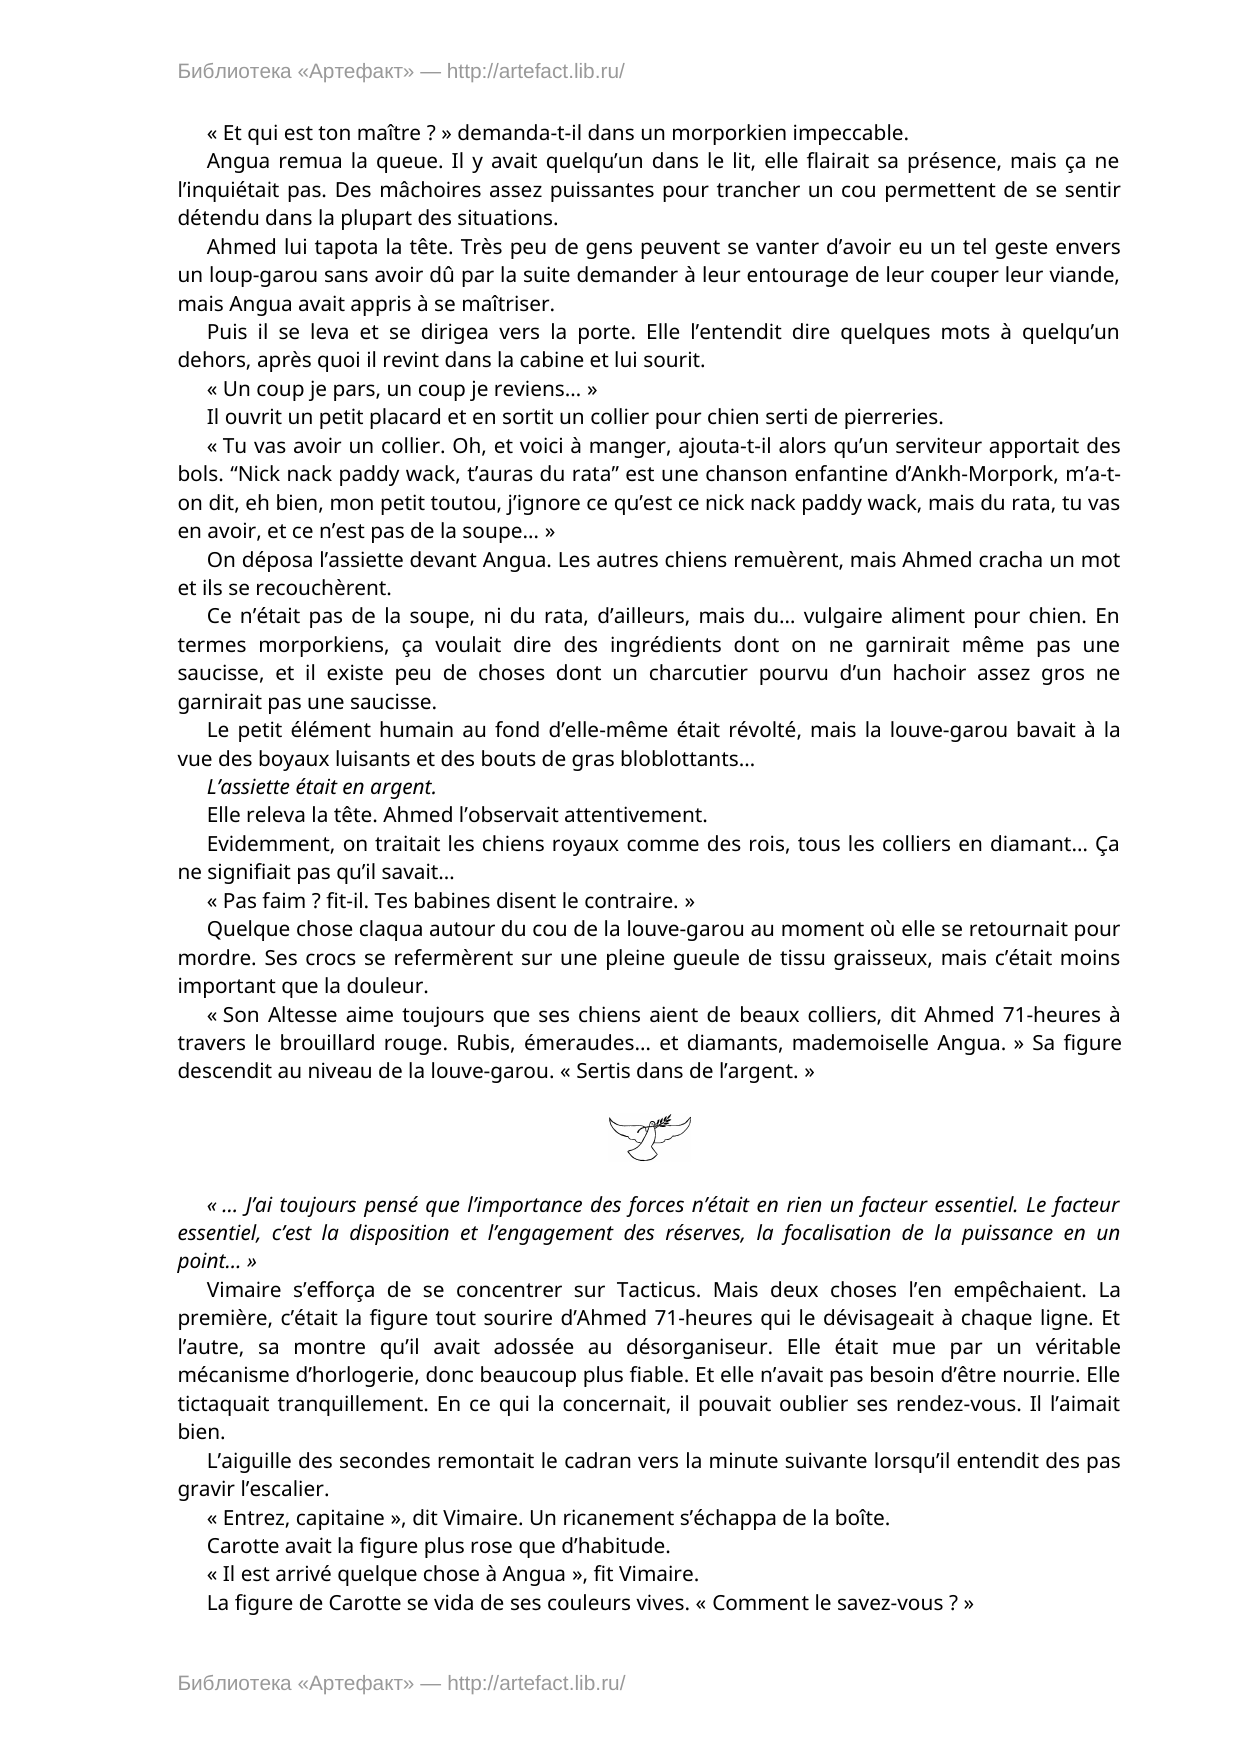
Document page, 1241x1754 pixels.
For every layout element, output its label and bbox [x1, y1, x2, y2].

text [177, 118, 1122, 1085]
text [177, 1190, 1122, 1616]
picture [608, 1113, 692, 1162]
